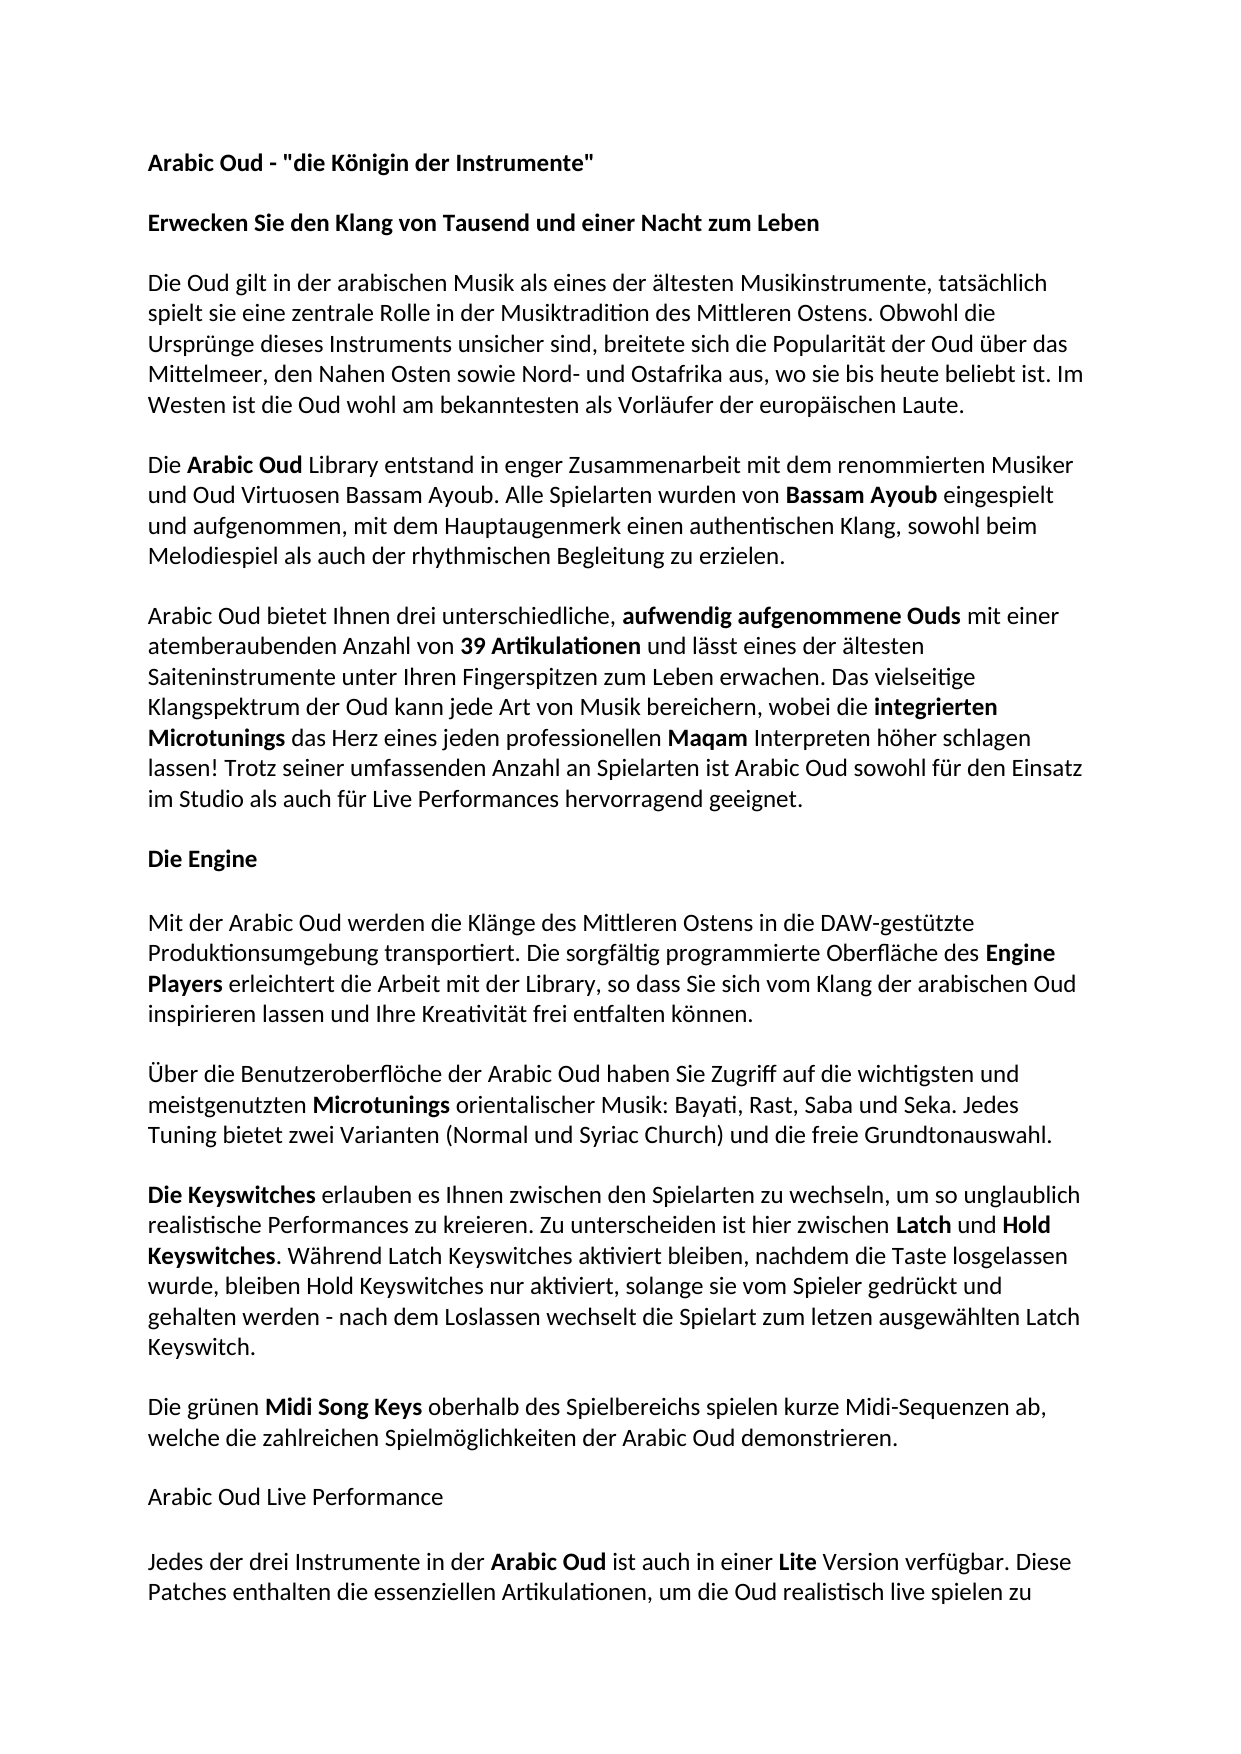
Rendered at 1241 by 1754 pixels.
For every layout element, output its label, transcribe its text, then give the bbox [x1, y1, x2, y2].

text Arabic Oud bietet Ihnen drei unterschiedliche, aufwendig aufgenommene Ouds mit einer atemberaubenden Anzahl von 39 Artikulationen und lässt eines der ältesten Saiteninstrumente unter Ihren Fingerspitzen zum Leben erwachen. Das vielseitige Klangspektrum der Oud kann jede Art von Musik bereichern, wobei die integrierten Microtunings das Herz eines jeden professionellen Maqam Interpreten höher schlagen lassen! Trotz seiner umfassenden Anzahl an Spielarten ist Arabic Oud sowohl für den Einsatz im Studio als auch für Live Performances hervorragend geeignet. [148, 600, 1093, 814]
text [148, 1546, 1093, 1607]
subtitle Arabic Oud Live Performance [148, 1481, 1093, 1512]
text Die Oud gilt in der arabischen Musik als eines der ältesten Musikinstrumente, tatsächlich spielt sie eine zentrale Rolle in der Musiktradition des Mittleren Ostens. Obwohl die Ursprünge dieses Instruments unsicher sind, breitete sich die Popularität der Oud über das Mittelmeer, den Nahen Osten sowie Nord- und Ostafrika aus, wo sie bis heute beliebt ist. Im Westen ist die Oud wohl am bekanntesten als Vorläufer der europäischen Laute. [148, 267, 1093, 419]
subtitle Die Engine [148, 843, 1093, 873]
text Die Keyswitches erlauben es Ihnen zwischen den Spielarten zu wechseln, um so unglaublich realistische Performances zu kreieren. Zu unterscheiden ist hier zwischen Latch und Hold Keyswitches. Während Latch Keyswitches aktiviert bleiben, nachdem die Taste losgelassen wurde, bleiben Hold Keyswitches nur aktiviert, solange sie vom Spieler gedrückt und gehalten werden - nach dem Loslassen wechselt die Spielart zum letzen ausgewählten Latch Keyswitch. [148, 1179, 1093, 1362]
text Über die Benutzeroberflöche der Arabic Oud haben Sie Zugriff auf die wichtigsten und meistgenutzten Microtunings orientalischer Musik: Bayati, Rast, Saba und Seka. Jedes Tuning bietet zwei Varianten (Normal und Syriac Church) und die freie Grundtonauswahl. [148, 1058, 1093, 1150]
text Arabic Oud - "die Königin der Instrumente" [148, 148, 1093, 178]
text Die grünen Midi Song Keys oberhalb des Spielbereichs spielen kurze Midi-Sequenzen ab, welche die zahlreichen Spielmöglichkeiten der Arabic Oud demonstrieren. [148, 1391, 1093, 1452]
text Erwecken Sie den Klang von Tausend und einer Nacht zum Leben [148, 207, 1093, 238]
text Mit der Arabic Oud werden die Klänge des Mittleren Ostens in die DAW-gestützte Produktionsumgebung transportiert. Die sorgfältig programmierte Oberfläche des Engine Players erleichtert die Arbeit mit der Library, so dass Sie sich vom Klang der arabischen Oud inspirieren lassen und Ihre Kreativität frei entfalten können. [148, 907, 1093, 1029]
text Die Arabic Oud Library entstand in enger Zusammenarbeit mit dem renommierten Musiker und Oud Virtuosen Bassam Ayoub. Alle Spielarten wurden von Bassam Ayoub eingespielt und aufgenommen, mit dem Hauptaugenmerk einen authentischen Klang, sowohl beim Melodiespiel als auch der rhythmischen Begleitung zu erzielen. [148, 449, 1093, 571]
